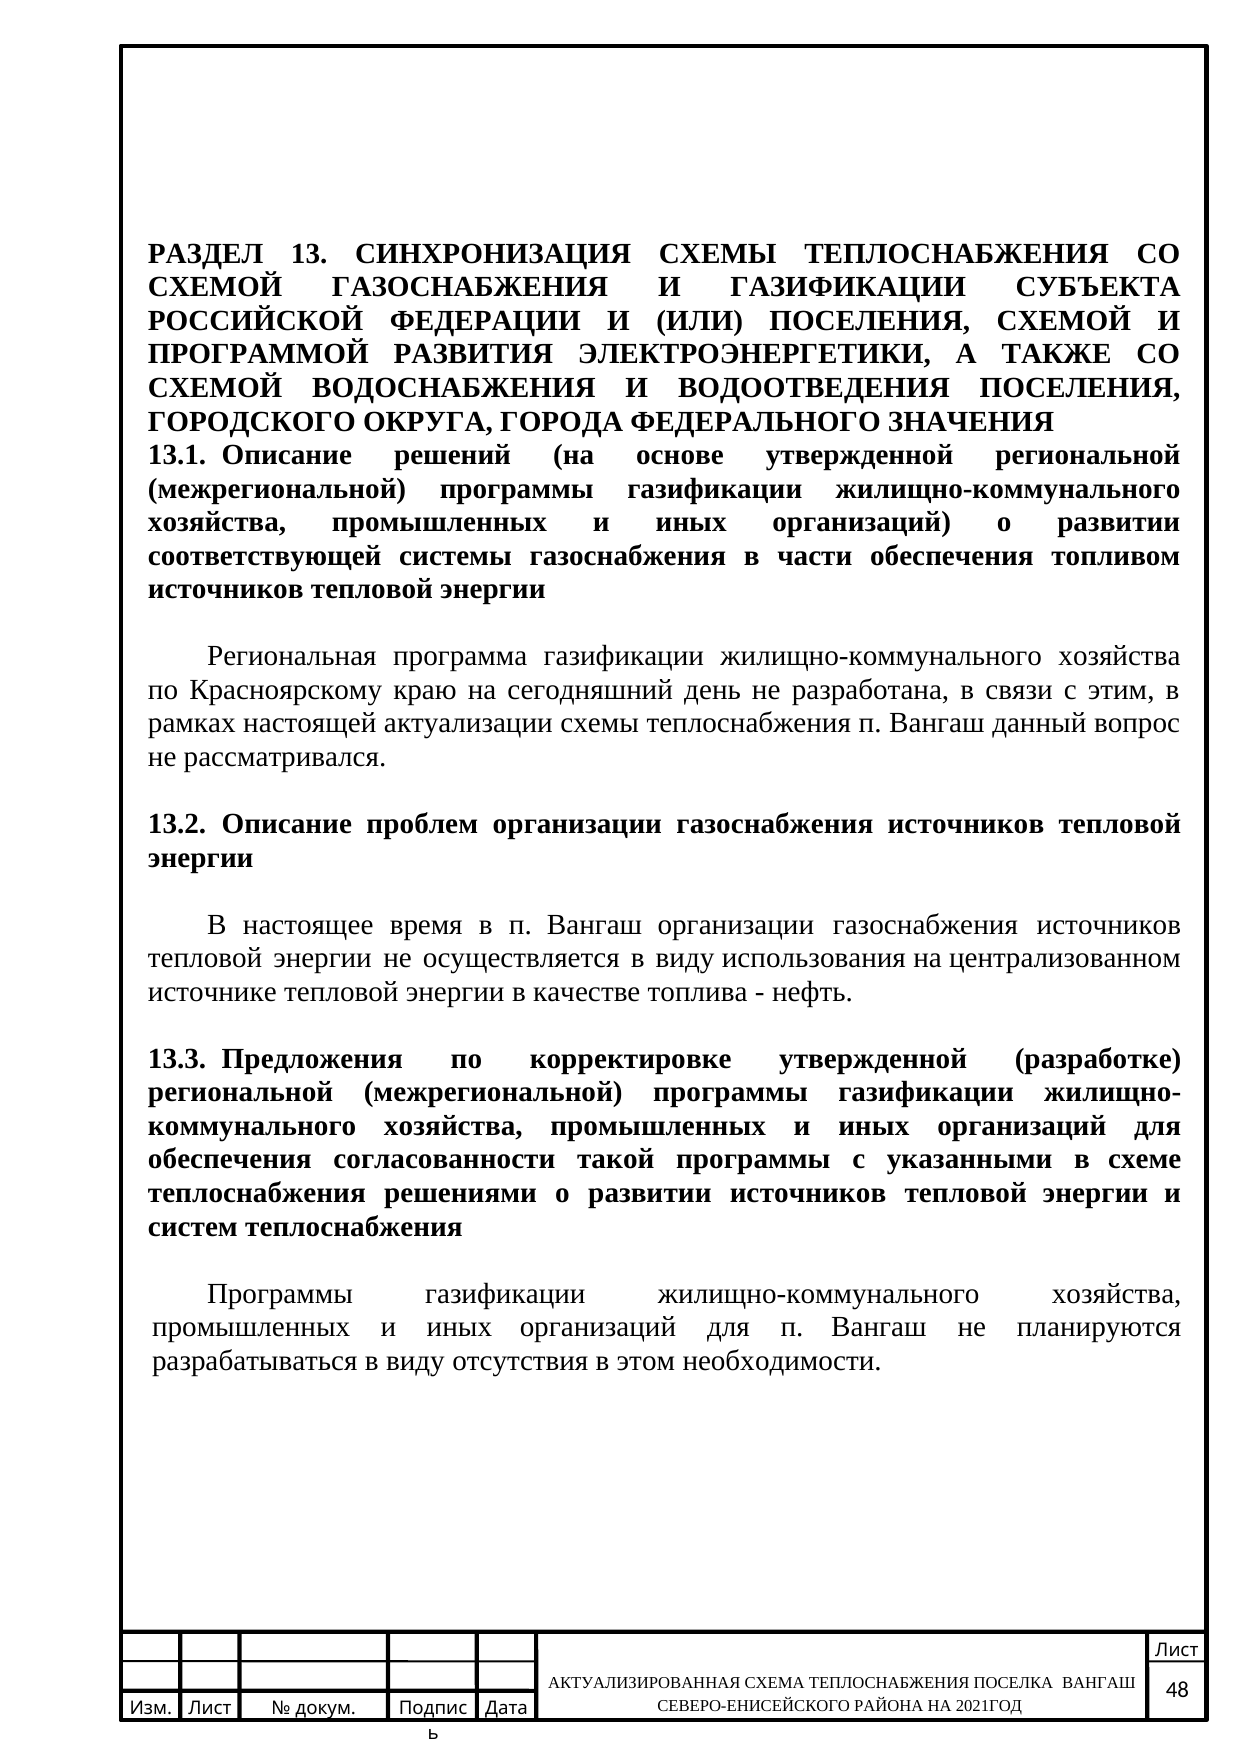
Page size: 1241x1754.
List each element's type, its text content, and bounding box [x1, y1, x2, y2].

text РАЗДЕЛ 13. СИНХРОНИЗАЦИЯ СХЕМЫ ТЕПЛОСНАБЖЕНИЯ СО СХЕМОЙ ГАЗОСНАБЖЕНИЯ И ГАЗИФИКАЦИИ СУБЪЕКТА РОССИЙСКОЙ ФЕДЕРАЦИИ И (ИЛИ) ПОСЕЛЕНИЯ, СХЕМОЙ И ПРОГРАММОЙ РАЗВИТИЯ ЭЛЕКТРОЭНЕРГЕТИКИ, А ТАКЖЕ СО СХЕМОЙ ВОДОСНАБЖЕНИЯ И ВОДООТВЕДЕНИЯ ПОСЕЛЕНИЯ, ГОРОДСКОГО ОКРУГА, ГОРОДА ФЕДЕРАЛЬНОГО ЗНАЧЕНИЯ [148, 236, 1181, 437]
subtitle Описание проблем организации газоснабжения источников тепловой энергии [148, 806, 1181, 873]
text В настоящее время в п. Вангаш организации газоснабжения источников тепловой энергии не осуществляется в виду использования на централизованном источнике тепловой энергии в качестве топлива - нефть. [148, 907, 1181, 1007]
text Программы газификации жилищно-коммунального хозяйства, промышленных и иных организаций для п. Вангаш не планируются разрабатываться в виду отсутствия в этом необходимости. [152, 1276, 1181, 1376]
subtitle Описание решений (на основе утвержденной региональной (межрегиональной) программы газификации жилищно-коммунального хозяйства, промышленных и иных организаций) о развитии соответствующей системы газоснабжения в части обеспечения топливом источников тепловой энергии [148, 437, 1181, 605]
text Региональная программа газификации жилищно-коммунального хозяйства по Красноярскому краю на сегодняшний день не разработана, в связи с этим, в рамках настоящей актуализации схемы теплоснабжения п. Вангаш данный вопрос не рассматривался. [148, 638, 1181, 773]
subtitle Предложения по корректировке утвержденной (разработке) региональной (межрегиональной) программы газификации жилищно- коммунального хозяйства, промышленных и иных организаций для обеспечения согласованности такой программы с указанными в схеме теплоснабжения решениями о развитии источников тепловой энергии и систем теплоснабжения [148, 1041, 1181, 1242]
